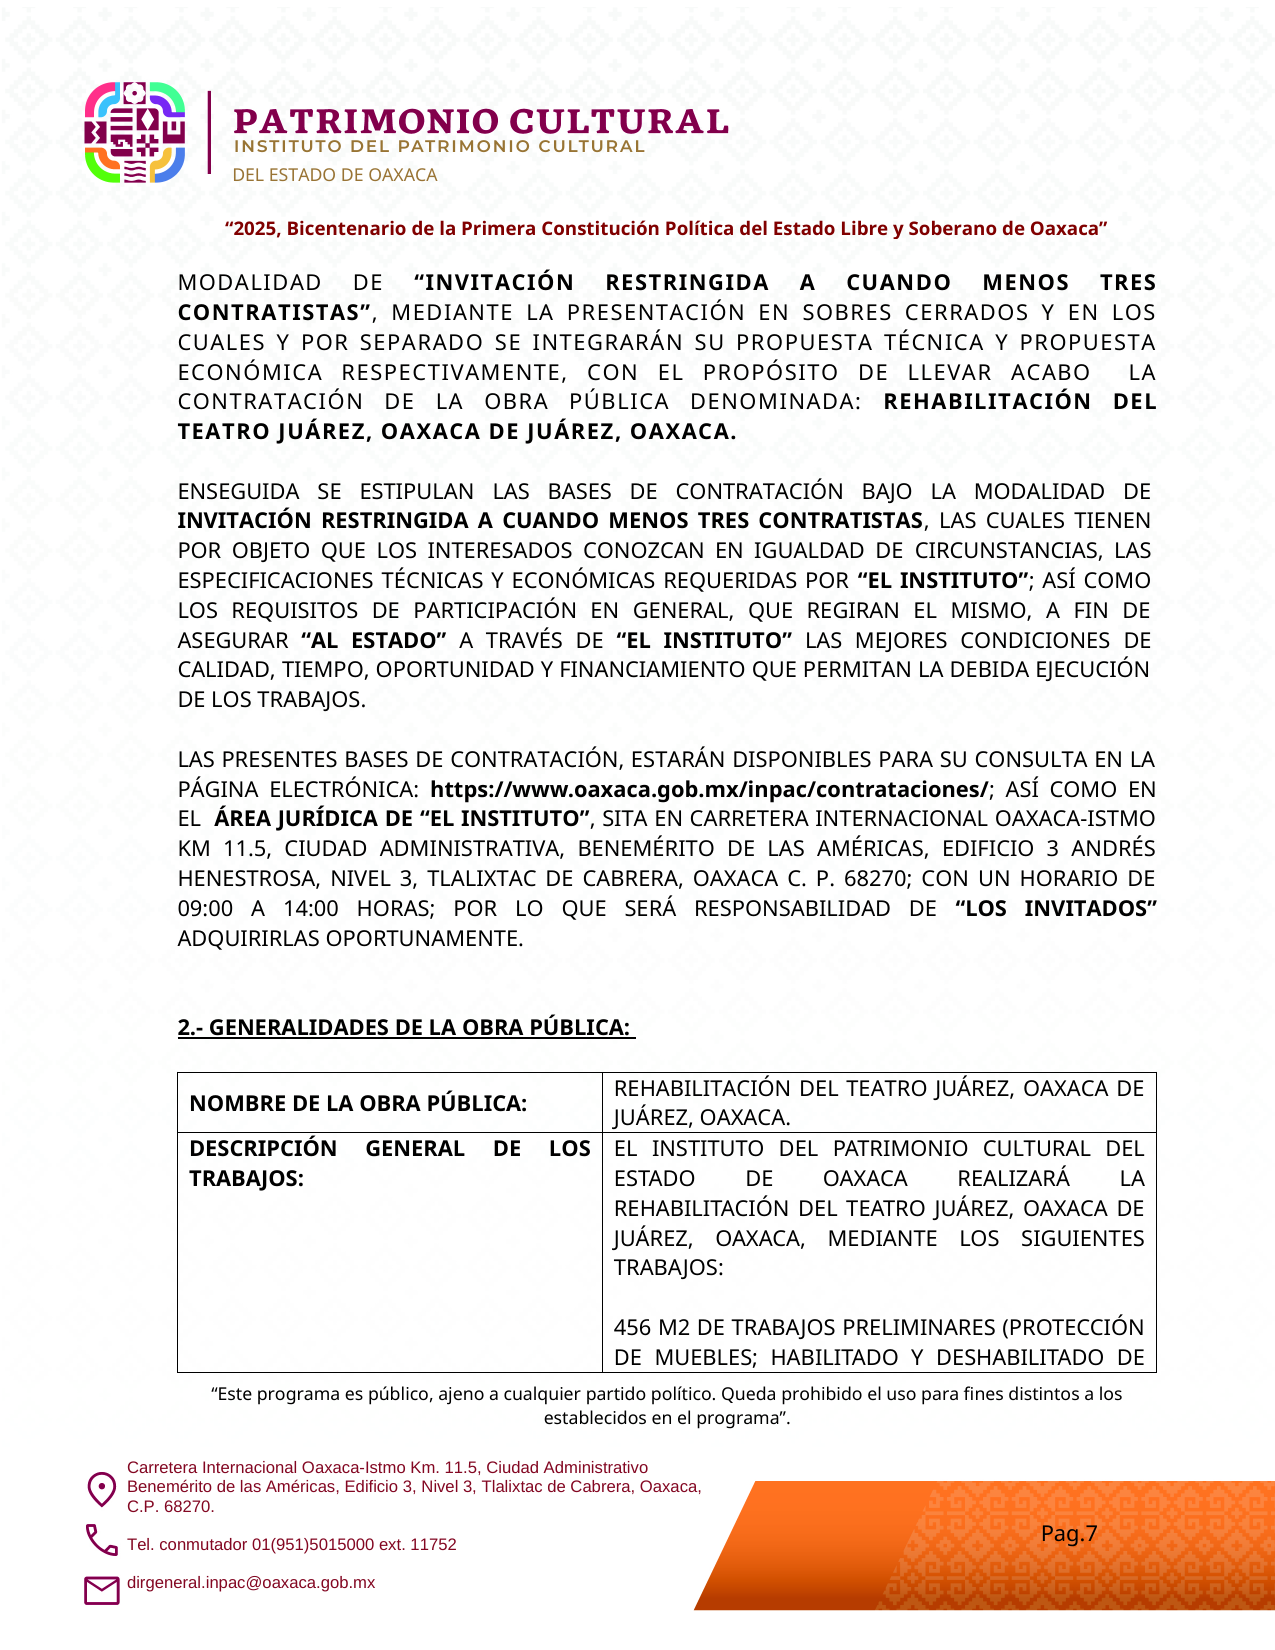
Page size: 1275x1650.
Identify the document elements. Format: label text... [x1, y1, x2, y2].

table_header NOMBRE DE LA OBRA PÚBLICA: [178, 1073, 602, 1132]
text 2.- GENERALIDADES DE LA OBRA PÚBLICA: [177, 1012, 1157, 1042]
picture [1, 7, 1275, 1650]
text ENSEGUIDA SE ESTIPULAN LAS BASES DE CONTRATACIÓN BAJO LA MODALIDAD DE INVITACIÓN RESTRINGIDA A CUANDO MENOS TRES CONTRATISTAS, LAS CUALES TIENEN POR OBJETO QUE LOS INTERESADOS CONOZCAN EN IGUALDAD DE CIRCUNSTANCIAS, LAS ESPECIFICACIONES TÉCNICAS Y ECONÓMICAS REQUERIDAS POR “EL INSTITUTO”; ASÍ COMO LOS REQUISITOS DE PARTICIPACIÓN EN GENERAL, QUE REGIRAN EL MISMO, A FIN DE ASEGURAR “AL ESTADO” A TRAVÉS DE “EL INSTITUTO” LAS MEJORES CONDICIONES DE CALIDAD, TIEMPO, OPORTUNIDAD Y FINANCIAMIENTO QUE PERMITAN LA DEBIDA EJECUCIÓN DE LOS TRABAJOS. [177, 476, 1152, 714]
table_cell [603, 1133, 1156, 1372]
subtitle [177, 267, 1157, 446]
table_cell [178, 1133, 602, 1372]
table_header REHABILITACIÓN DEL TEATRO JUÁREZ, OAXACA DE JUÁREZ, OAXACA. [603, 1073, 1156, 1132]
text LAS PRESENTES BASES DE CONTRATACIÓN, ESTARÁN DISPONIBLES PARA SU CONSULTA EN LA PÁGINA ELECTRÓNICA: https://www.oaxaca.gob.mx/inpac/contrataciones/; ASÍ COMO EN EL ÁREA JURÍDICA DE “EL INSTITUTO”, SITA EN CARRETERA INTERNACIONAL OAXACA-ISTMO KM 11.5, CIUDAD ADMINISTRATIVA, BENEMÉRITO DE LAS AMÉRICAS, EDIFICIO 3 ANDRÉS HENESTROSA, NIVEL 3, TLALIXTAC DE CABRERA, OAXACA C. P. 68270; CON UN HORARIO DE 09:00 A 14:00 HORAS; POR LO QUE SERÁ RESPONSABILIDAD DE “LOS INVITADOS” ADQUIRIRLAS OPORTUNAMENTE. [177, 744, 1157, 952]
